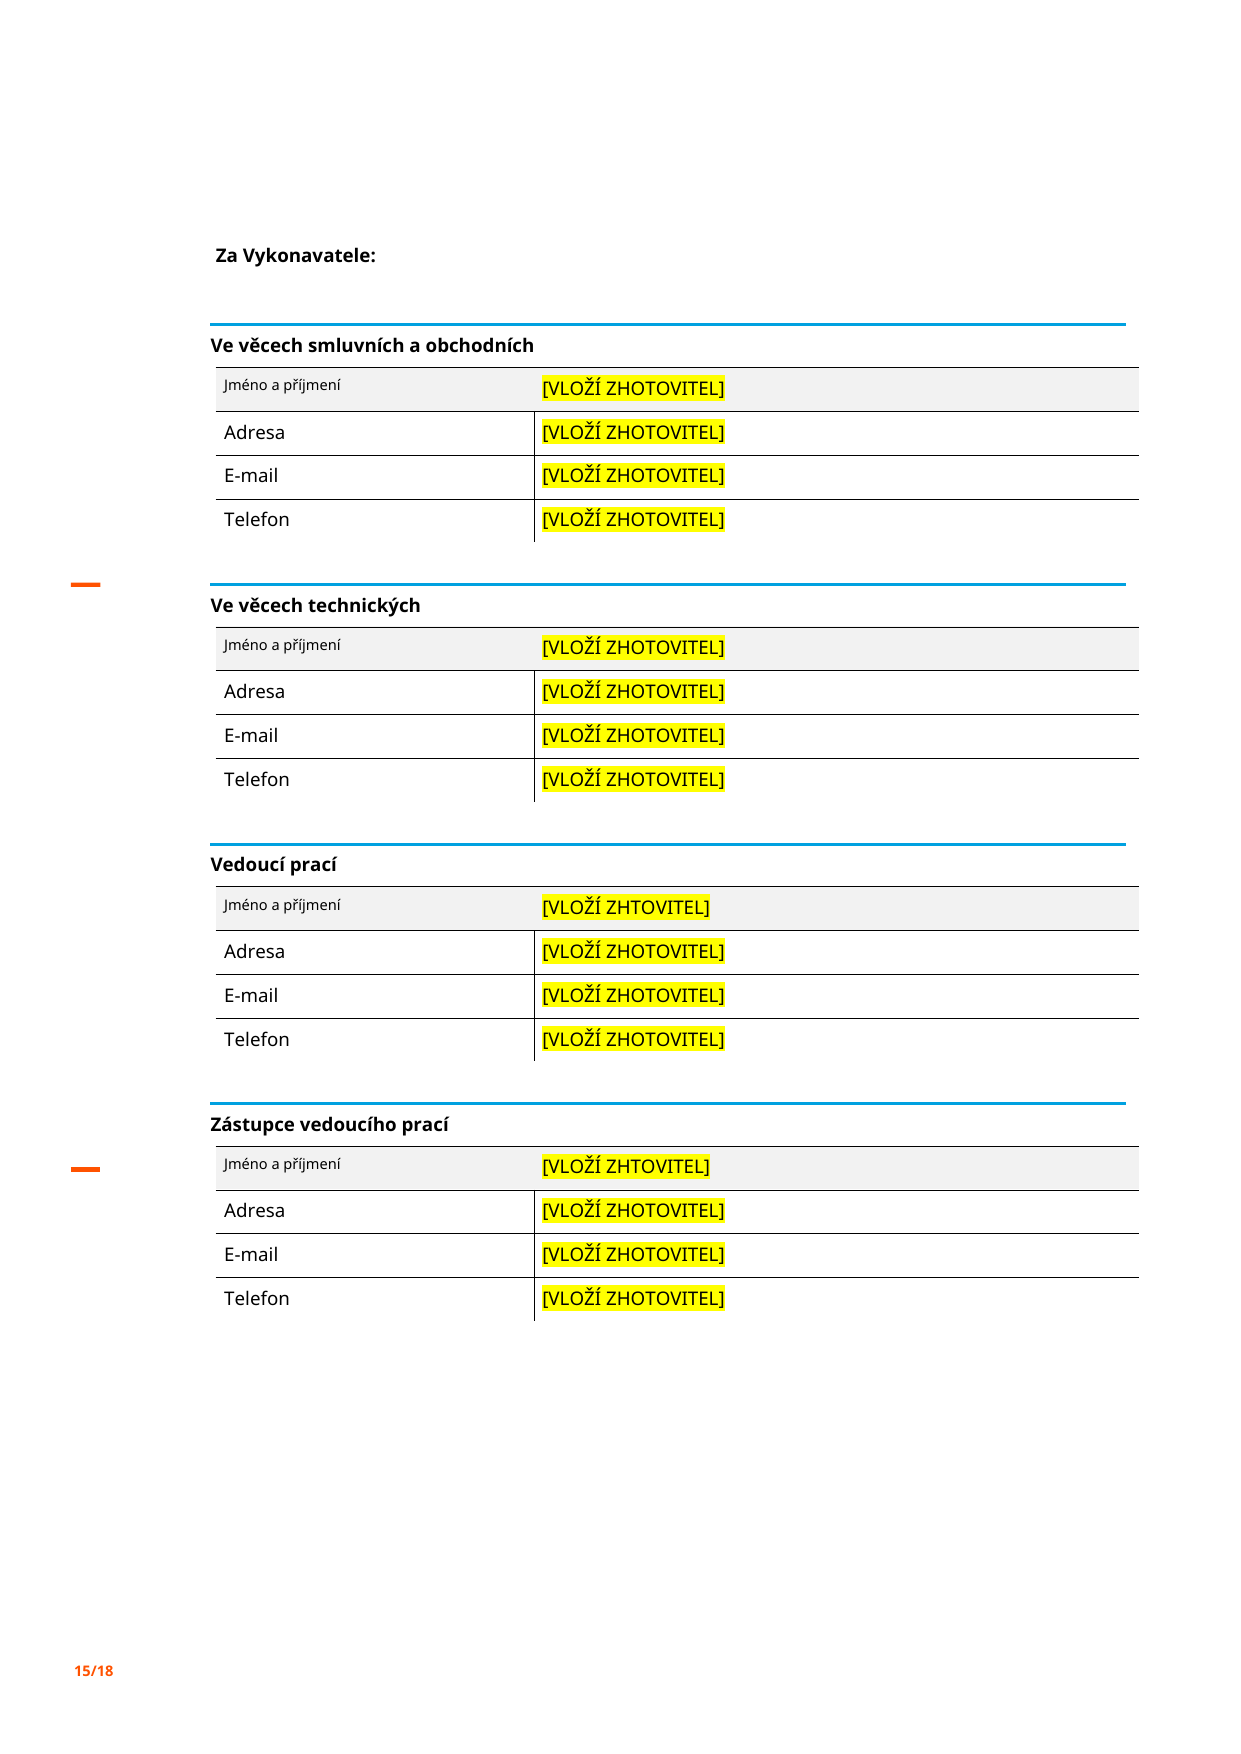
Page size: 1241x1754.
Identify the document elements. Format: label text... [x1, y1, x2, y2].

text Ve věcech technických [210, 586, 1126, 618]
table_cell [VLOŽÍ ZHOTOVITEL] [535, 500, 1139, 542]
table_cell [VLOŽÍ ZHOTOVITEL] [535, 456, 1139, 498]
table_cell E-mail [216, 456, 534, 498]
table_cell Adresa [216, 1191, 534, 1233]
table_cell Adresa [216, 412, 534, 454]
table_cell E-mail [216, 975, 534, 1018]
table_header [VLOŽÍ ZHTOVITEL] [534, 887, 1139, 930]
table_header [VLOŽÍ ZHTOVITEL] [534, 1147, 1139, 1189]
table_cell Adresa [216, 931, 534, 974]
table_cell [VLOŽÍ ZHOTOVITEL] [535, 1019, 1139, 1061]
table_cell [VLOŽÍ ZHOTOVITEL] [535, 715, 1139, 758]
table_cell Telefon [216, 759, 534, 802]
text Zástupce vedoucího prací [210, 1105, 1126, 1137]
table_header Jméno a příjmení [216, 628, 534, 670]
table_cell [VLOŽÍ ZHOTOVITEL] [535, 1278, 1139, 1321]
table_header Jméno a příjmení [216, 887, 534, 930]
table_cell Telefon [216, 1019, 534, 1061]
table_cell [VLOŽÍ ZHOTOVITEL] [535, 1191, 1139, 1233]
table_cell [VLOŽÍ ZHOTOVITEL] [535, 412, 1139, 454]
table_cell [VLOŽÍ ZHOTOVITEL] [535, 759, 1139, 802]
table_cell Telefon [216, 1278, 534, 1321]
table_cell [VLOŽÍ ZHOTOVITEL] [535, 975, 1139, 1018]
text Za Vykonavatele: [216, 242, 1122, 268]
table_cell [VLOŽÍ ZHOTOVITEL] [535, 931, 1139, 974]
table_header [VLOŽÍ ZHOTOVITEL] [534, 368, 1139, 411]
table_cell [VLOŽÍ ZHOTOVITEL] [535, 1234, 1139, 1277]
text Ve věcech smluvních a obchodních [210, 326, 1126, 358]
table_header Jméno a příjmení [216, 368, 534, 411]
table_header Jméno a příjmení [216, 1147, 534, 1189]
text Vedoucí prací [210, 846, 1126, 877]
table_cell [VLOŽÍ ZHOTOVITEL] [535, 671, 1139, 714]
table_cell E-mail [216, 715, 534, 758]
table_cell Adresa [216, 671, 534, 714]
table_header [VLOŽÍ ZHOTOVITEL] [534, 628, 1139, 670]
table_cell Telefon [216, 500, 534, 542]
table_cell E-mail [216, 1234, 534, 1277]
